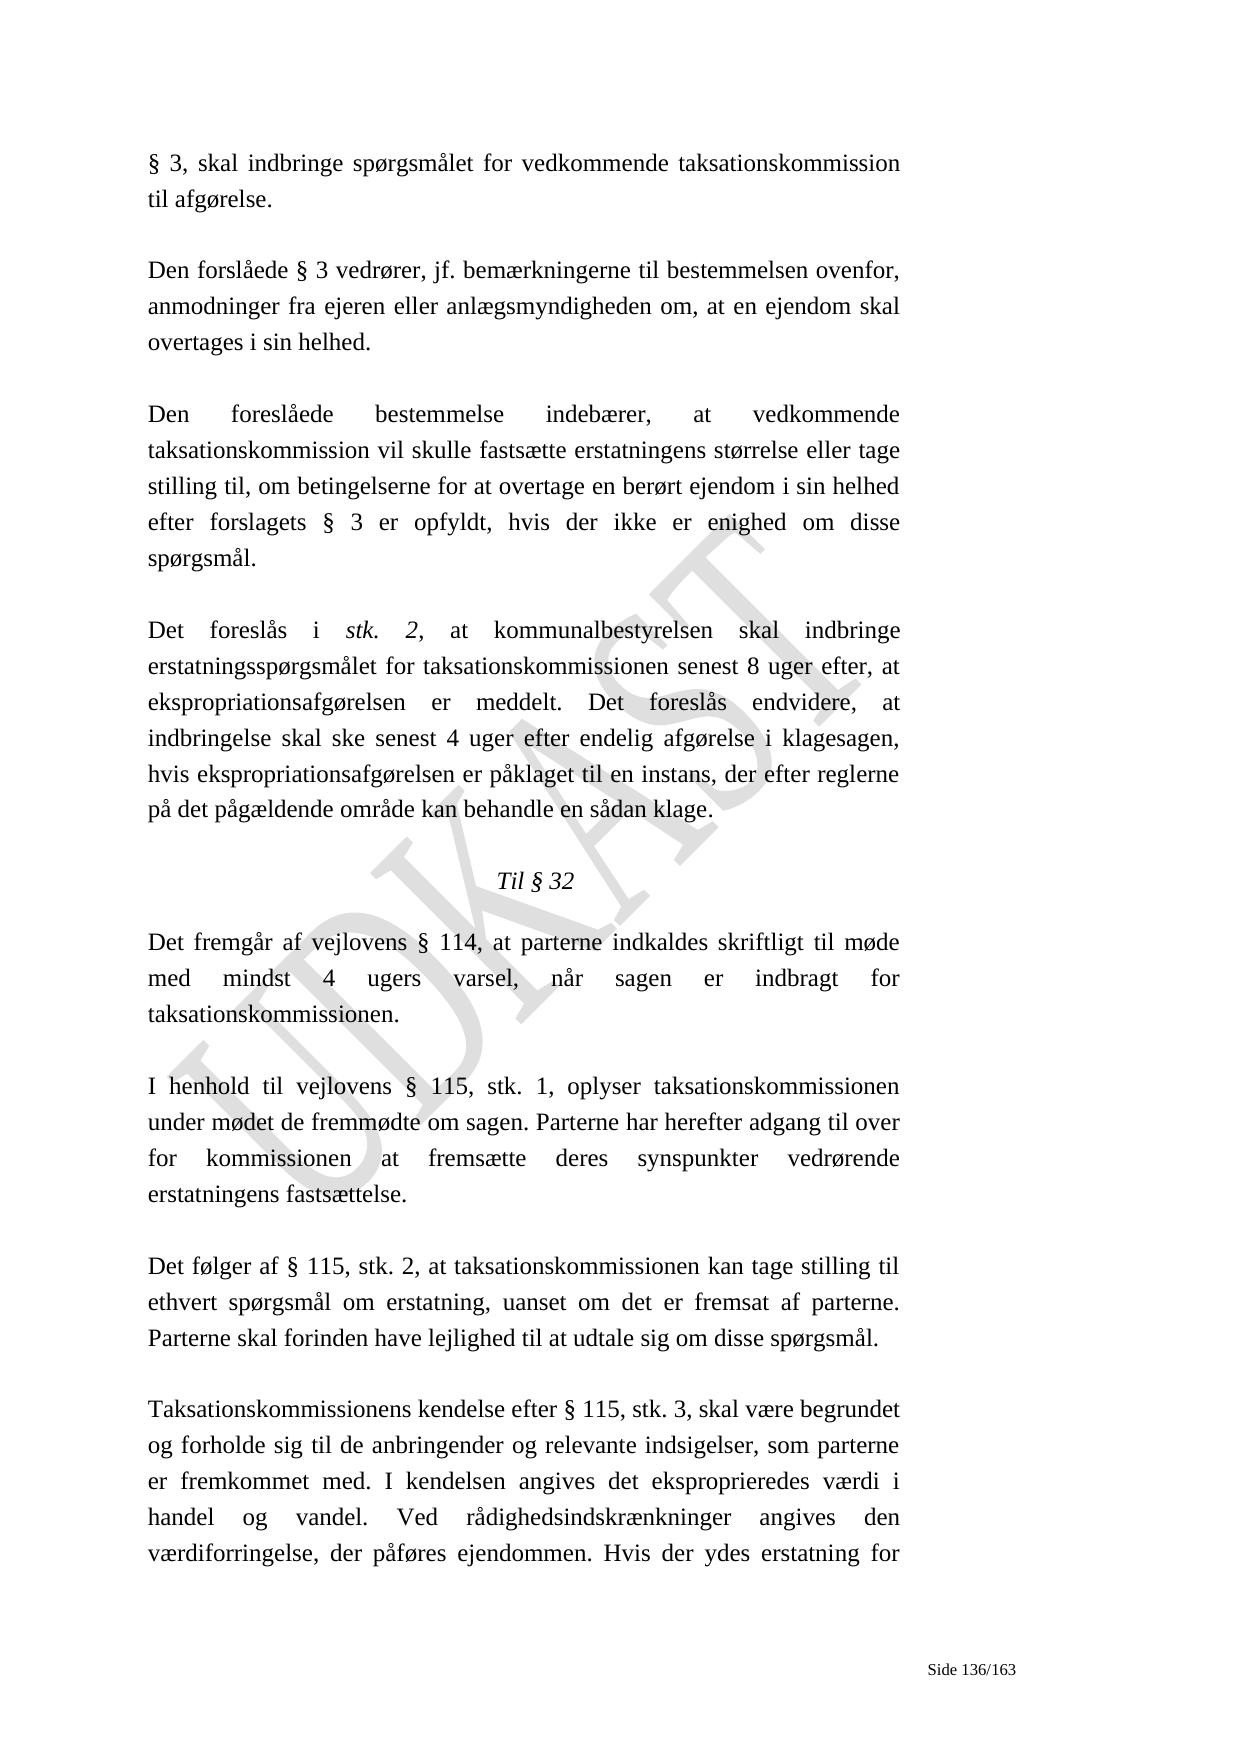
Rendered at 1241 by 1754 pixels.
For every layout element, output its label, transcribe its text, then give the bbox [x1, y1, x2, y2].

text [148, 148, 901, 212]
text Det følger af § 115, stk. 2, at taksationskommissionen kan tage stilling til ethvert spørgsmål om erstatning, uanset om det er fremsat af parterne. Parterne skal forinden have lejlighed til at udtale sig om disse spørgsmål. [148, 1251, 901, 1351]
text Det foreslås i stk. 2, at kommunalbestyrelsen skal indbringe erstatningsspørgsmålet for taksationskommissionen senest 8 uger efter, at ekspropriationsafgørelsen er meddelt. Det foreslås endvidere, at indbringelse skal ske senest 4 uger efter endelig afgørelse i klagesagen, hvis ekspropriationsafgørelsen er påklaget til en instans, der efter reglerne på det pågældende område kan behandle en sådan klage. [148, 615, 901, 823]
text Det fremgår af vejlovens § 114, at parterne indkaldes skriftligt til møde med mindst 4 ugers varsel, når sagen er indbragt for taksationskommissionen. [148, 927, 901, 1028]
text Til § 32 [148, 866, 901, 895]
text Den forslåede § 3 vedrører, jf. bemærkningerne til bestemmelsen ovenfor, anmodninger fra ejeren eller anlægsmyndigheden om, at en ejendom skal overtages i sin helhed. [148, 256, 901, 356]
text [148, 1394, 901, 1567]
text I henhold til vejlovens § 115, stk. 1, oplyser taksationskommissionen under mødet de fremmødte om sagen. Parterne har herefter adgang til over for kommissionen at fremsætte deres synspunkter vedrørende erstatningens fastsættelse. [148, 1071, 901, 1208]
text Den foreslåede bestemmelse indebærer, at vedkommende taksationskommission vil skulle fastsætte erstatningens størrelse eller tage stilling til, om betingelserne for at overtage en berørt ejendom i sin helhed efter forslagets § 3 er opfyldt, hvis der ikke er enighed om disse spørgsmål. [148, 399, 901, 572]
